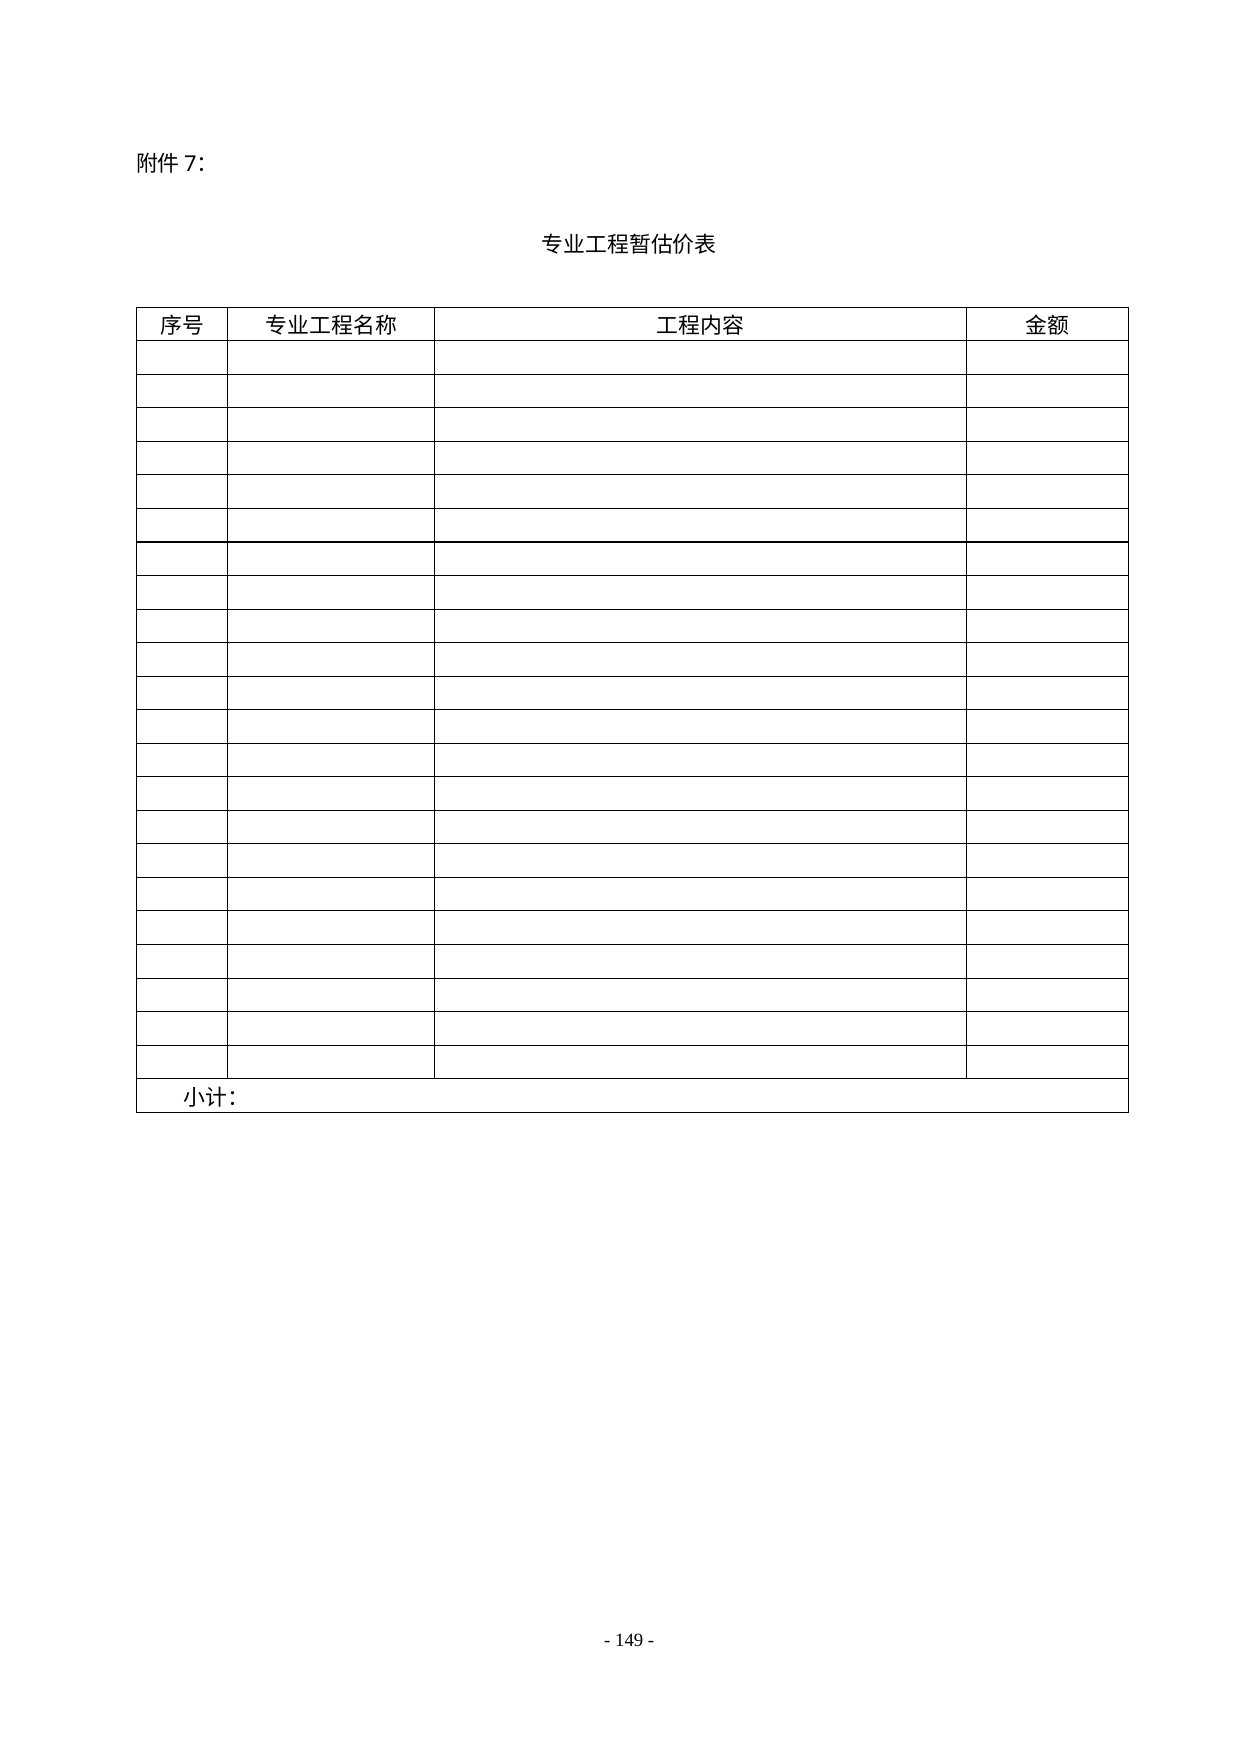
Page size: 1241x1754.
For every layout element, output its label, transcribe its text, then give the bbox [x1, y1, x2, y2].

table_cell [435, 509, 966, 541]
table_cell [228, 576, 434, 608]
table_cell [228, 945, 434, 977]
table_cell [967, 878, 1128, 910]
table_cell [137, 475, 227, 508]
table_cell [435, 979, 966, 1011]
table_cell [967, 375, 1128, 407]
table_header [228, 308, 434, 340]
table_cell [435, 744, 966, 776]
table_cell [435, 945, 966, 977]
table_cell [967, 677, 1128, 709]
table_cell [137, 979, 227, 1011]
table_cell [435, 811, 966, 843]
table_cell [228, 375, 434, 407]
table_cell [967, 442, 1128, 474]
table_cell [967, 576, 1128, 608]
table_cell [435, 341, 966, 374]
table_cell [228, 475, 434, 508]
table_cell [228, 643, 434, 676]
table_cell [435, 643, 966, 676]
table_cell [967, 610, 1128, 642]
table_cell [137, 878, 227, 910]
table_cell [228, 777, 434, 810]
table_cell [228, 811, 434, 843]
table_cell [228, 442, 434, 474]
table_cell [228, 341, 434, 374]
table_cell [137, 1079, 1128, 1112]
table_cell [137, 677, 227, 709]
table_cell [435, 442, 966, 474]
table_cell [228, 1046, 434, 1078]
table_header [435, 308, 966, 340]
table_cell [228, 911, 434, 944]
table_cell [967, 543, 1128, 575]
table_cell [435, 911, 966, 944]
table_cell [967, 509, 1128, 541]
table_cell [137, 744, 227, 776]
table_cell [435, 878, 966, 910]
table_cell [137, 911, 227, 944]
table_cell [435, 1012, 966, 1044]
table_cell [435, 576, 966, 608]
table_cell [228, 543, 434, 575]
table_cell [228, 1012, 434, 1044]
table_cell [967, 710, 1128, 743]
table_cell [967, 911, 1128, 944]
text 专业工程暂估价表 [136, 226, 1122, 259]
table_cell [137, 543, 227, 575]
text 附件7： [136, 146, 1122, 178]
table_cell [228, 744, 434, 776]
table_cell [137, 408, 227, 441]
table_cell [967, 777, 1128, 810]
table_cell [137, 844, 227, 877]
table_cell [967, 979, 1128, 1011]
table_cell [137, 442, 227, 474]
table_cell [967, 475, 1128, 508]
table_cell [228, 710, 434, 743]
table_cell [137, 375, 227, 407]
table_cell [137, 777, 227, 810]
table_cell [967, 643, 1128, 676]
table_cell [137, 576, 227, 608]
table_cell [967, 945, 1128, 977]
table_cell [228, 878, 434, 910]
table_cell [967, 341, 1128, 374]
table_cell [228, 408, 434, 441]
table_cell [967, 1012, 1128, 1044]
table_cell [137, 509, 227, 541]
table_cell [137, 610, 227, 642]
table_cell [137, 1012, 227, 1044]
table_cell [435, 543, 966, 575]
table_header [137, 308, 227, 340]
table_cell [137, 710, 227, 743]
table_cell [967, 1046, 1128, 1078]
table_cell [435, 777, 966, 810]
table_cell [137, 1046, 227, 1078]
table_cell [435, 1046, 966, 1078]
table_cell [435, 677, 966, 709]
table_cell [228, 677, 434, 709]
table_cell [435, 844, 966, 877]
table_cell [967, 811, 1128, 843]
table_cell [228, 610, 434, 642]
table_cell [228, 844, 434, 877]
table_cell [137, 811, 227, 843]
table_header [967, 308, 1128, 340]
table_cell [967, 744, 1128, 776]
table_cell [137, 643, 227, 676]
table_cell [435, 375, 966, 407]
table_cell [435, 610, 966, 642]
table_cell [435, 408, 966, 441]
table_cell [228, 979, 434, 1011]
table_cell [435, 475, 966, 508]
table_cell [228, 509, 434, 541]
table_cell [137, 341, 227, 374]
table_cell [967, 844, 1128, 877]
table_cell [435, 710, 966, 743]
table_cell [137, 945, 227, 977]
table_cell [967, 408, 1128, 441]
